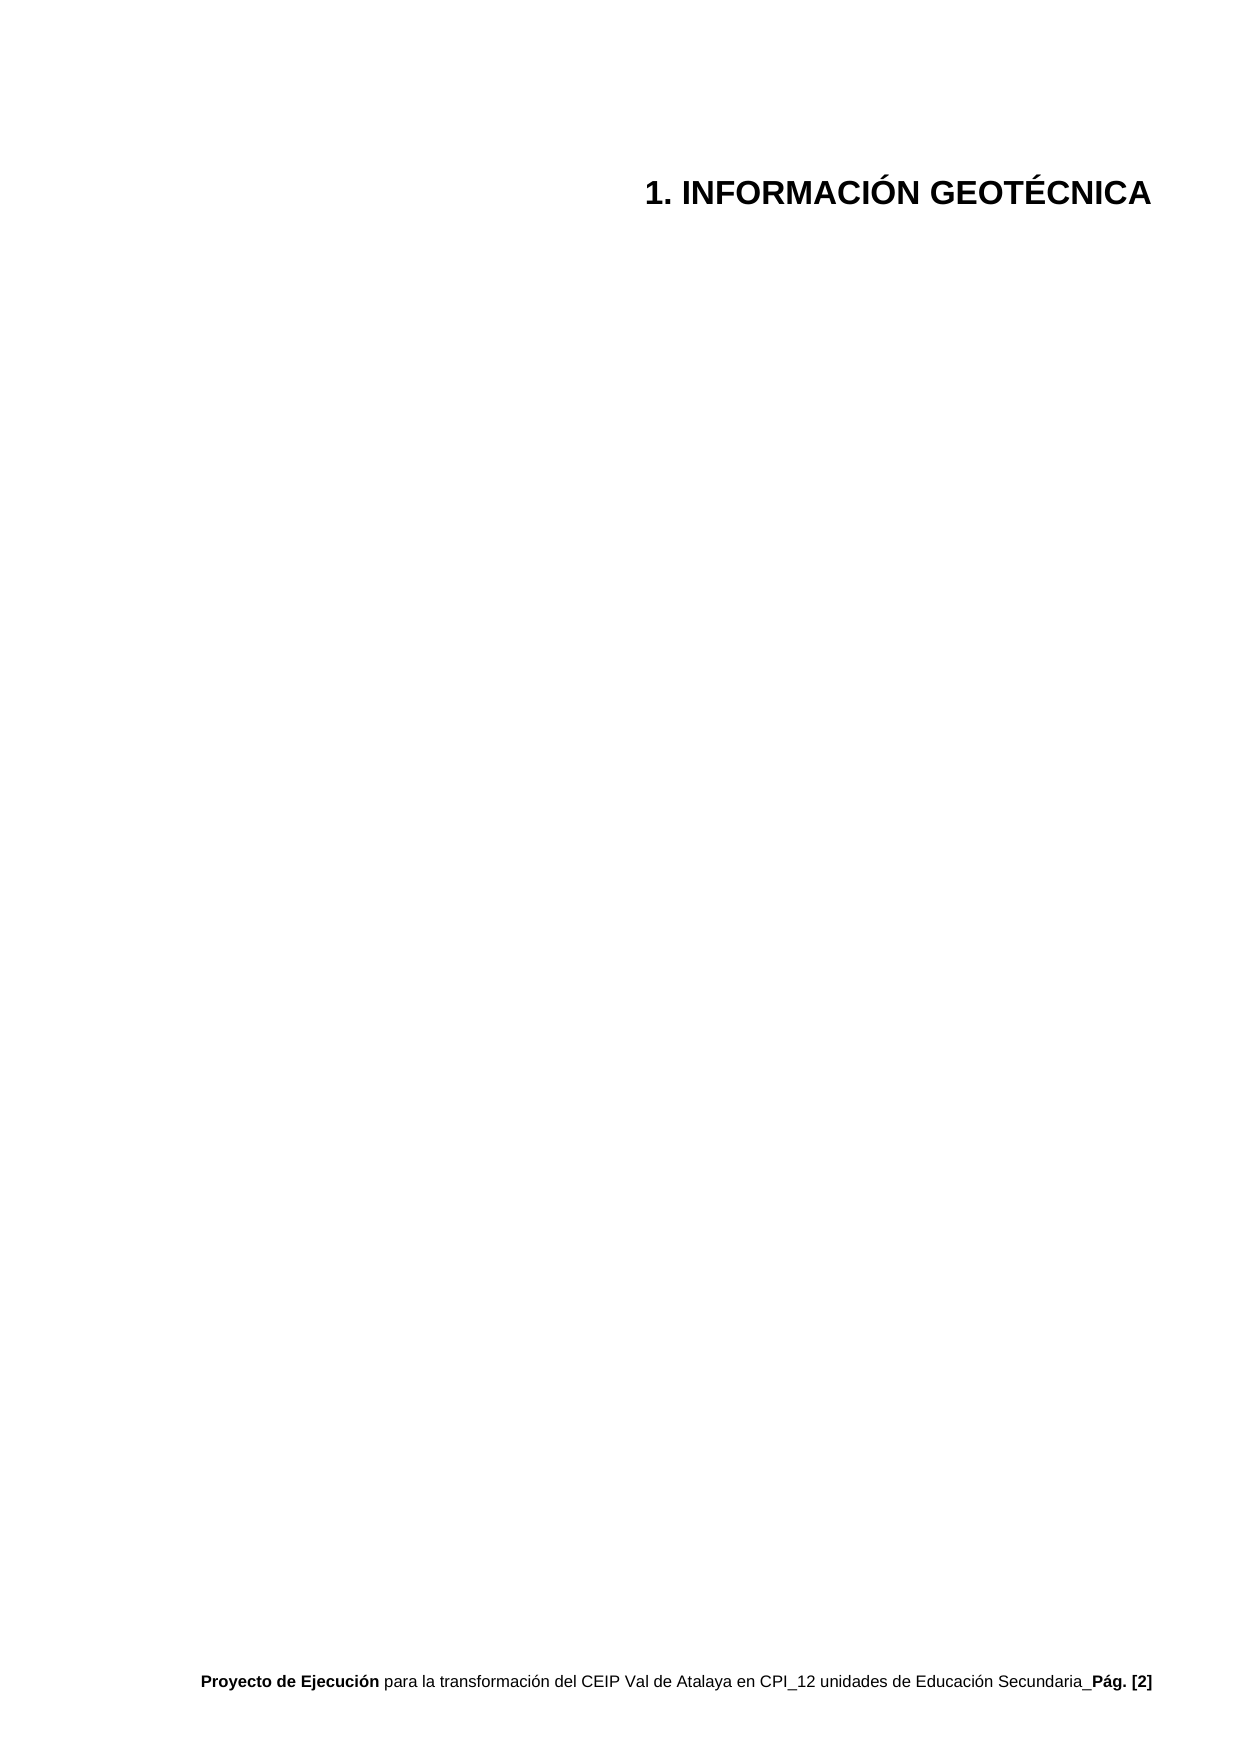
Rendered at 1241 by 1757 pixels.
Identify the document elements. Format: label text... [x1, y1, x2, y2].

subtitle 1. INFORMACIÓN GEOTÉCNICA [118, 173, 1152, 211]
